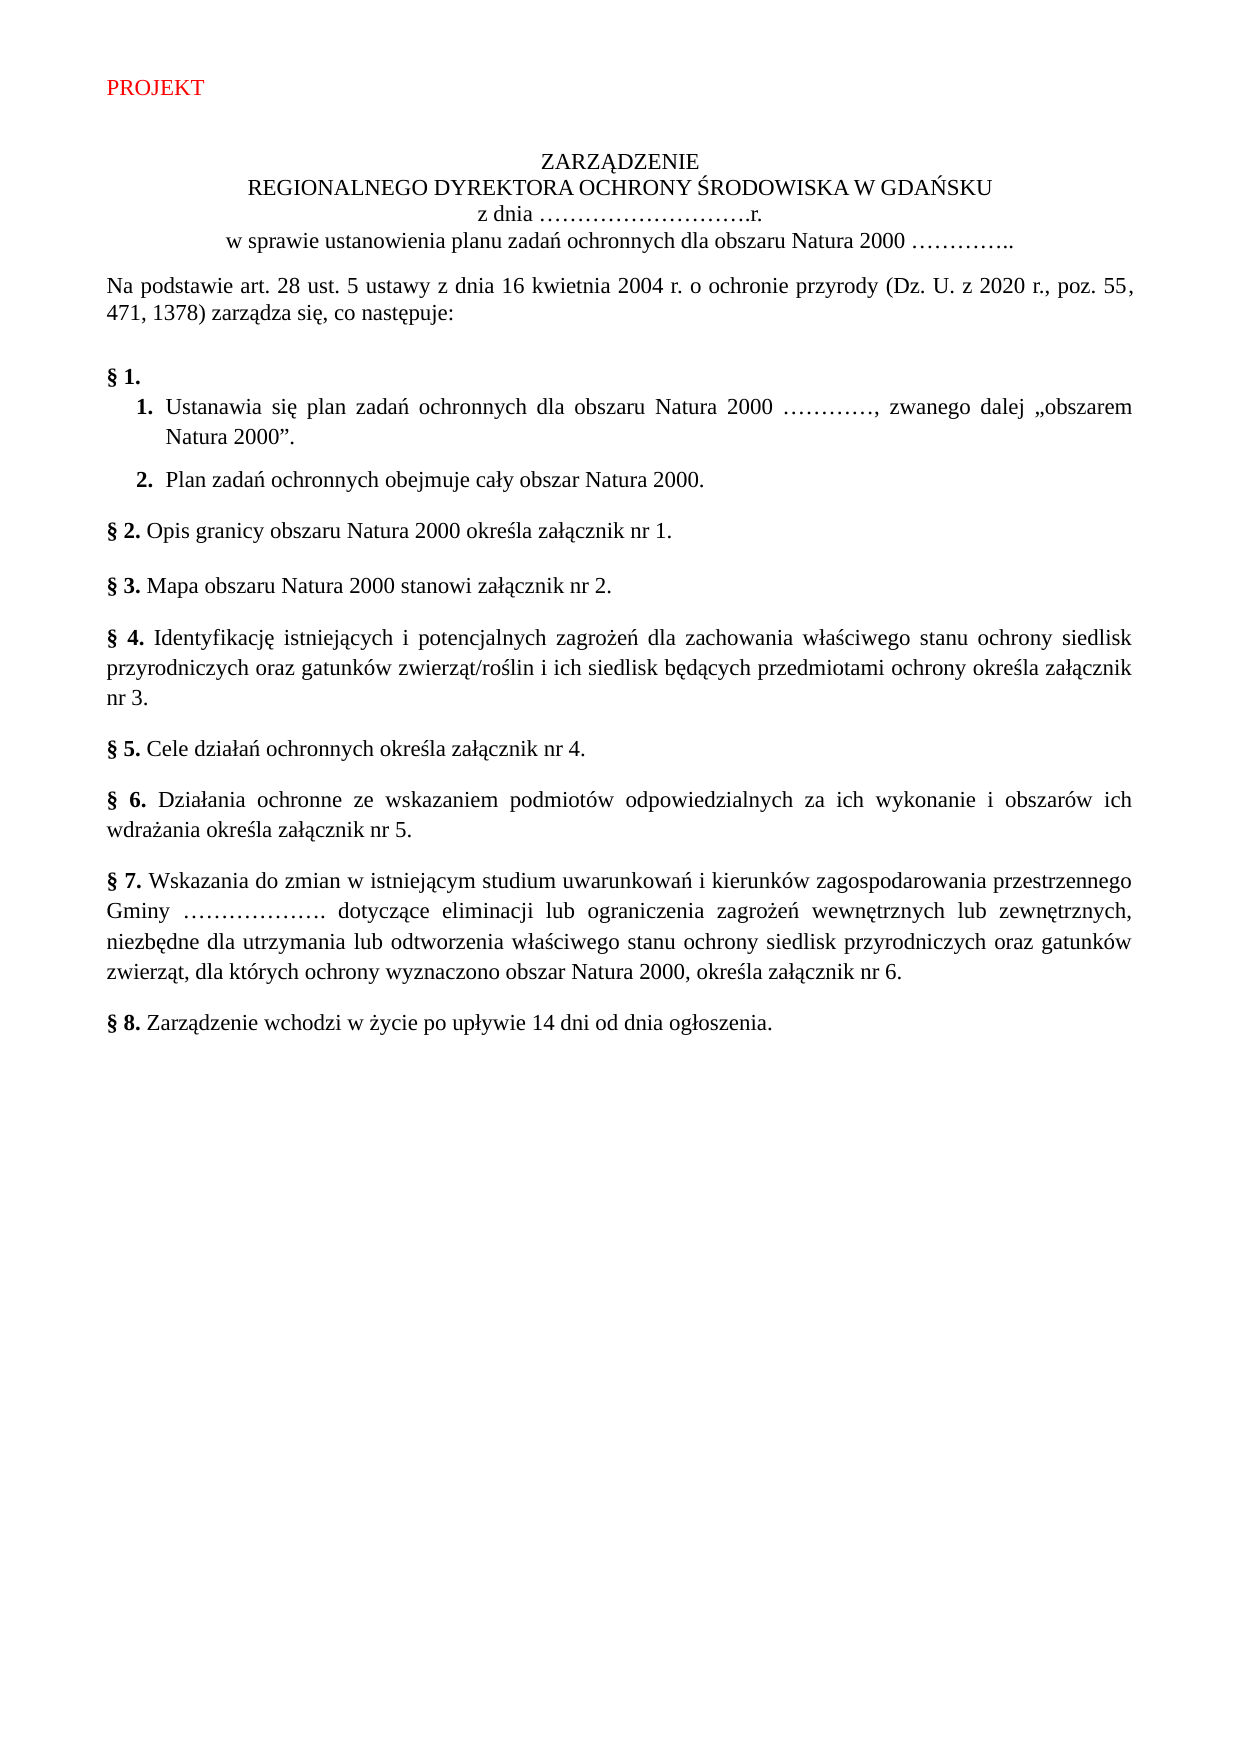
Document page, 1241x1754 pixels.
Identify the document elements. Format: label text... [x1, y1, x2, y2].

text Na podstawie art. 28 ust. 5 ustawy z dnia 16 kwietnia 2004 r. o ochronie przyrody (Dz. U. z 2020 r., poz. 55, 471, 1378) zarządza się, co następuje: [106, 273, 1134, 325]
text § 6. Działania ochronne ze wskazaniem podmiotów odpowiedzialnych za ich wykonanie i obszarów ich wdrażania określa załącznik nr 5. [106, 786, 1134, 843]
text ZARZĄDZENIE [106, 148, 1134, 174]
text § 1. [106, 363, 1134, 389]
text REGIONALNEGO DYREKTORA OCHRONY ŚRODOWISKA W GDAŃSKU [106, 174, 1134, 200]
text § 4. Identyfikację istniejących i potencjalnych zagrożeń dla zachowania właściwego stanu ochrony siedlisk przyrodniczych oraz gatunków zwierząt/roślin i ich siedlisk będących przedmiotami ochrony określa załącznik nr 3. [106, 623, 1134, 710]
list Plan zadań ochronnych obejmuje cały obszar Natura 2000. [136, 466, 1134, 492]
text w sprawie ustanowienia planu zadań ochronnych dla obszaru Natura 2000 ………….. [106, 227, 1134, 253]
text § 7. Wskazania do zmian w istniejącym studium uwarunkowań i kierunków zagospodarowania przestrzennego Gminy ………………. dotyczące eliminacji lub ograniczenia zagrożeń wewnętrznych lub zewnętrznych, niezbędne dla utrzymania lub odtworzenia właściwego stanu ochrony siedlisk przyrodniczych oraz gatunków zwierząt, dla których ochrony wyznaczono obszar Natura 2000, określa załącznik nr 6. [106, 867, 1134, 984]
text § 8. Zarządzenie wchodzi w życie po upływie 14 dni od dnia ogłoszenia. [106, 1009, 1134, 1035]
list Ustanawia się plan zadań ochronnych dla obszaru Natura 2000 …………, zwanego dalej „obszarem Natura 2000”. [136, 393, 1134, 449]
text § 3. Mapa obszaru Natura 2000 stanowi załącznik nr 2. [106, 572, 1134, 599]
text z dnia ……………………….r. [106, 200, 1134, 227]
text § 2. Opis granicy obszaru Natura 2000 określa załącznik nr 1. [106, 517, 1134, 544]
text § 5. Cele działań ochronnych określa załącznik nr 4. [106, 735, 1134, 761]
